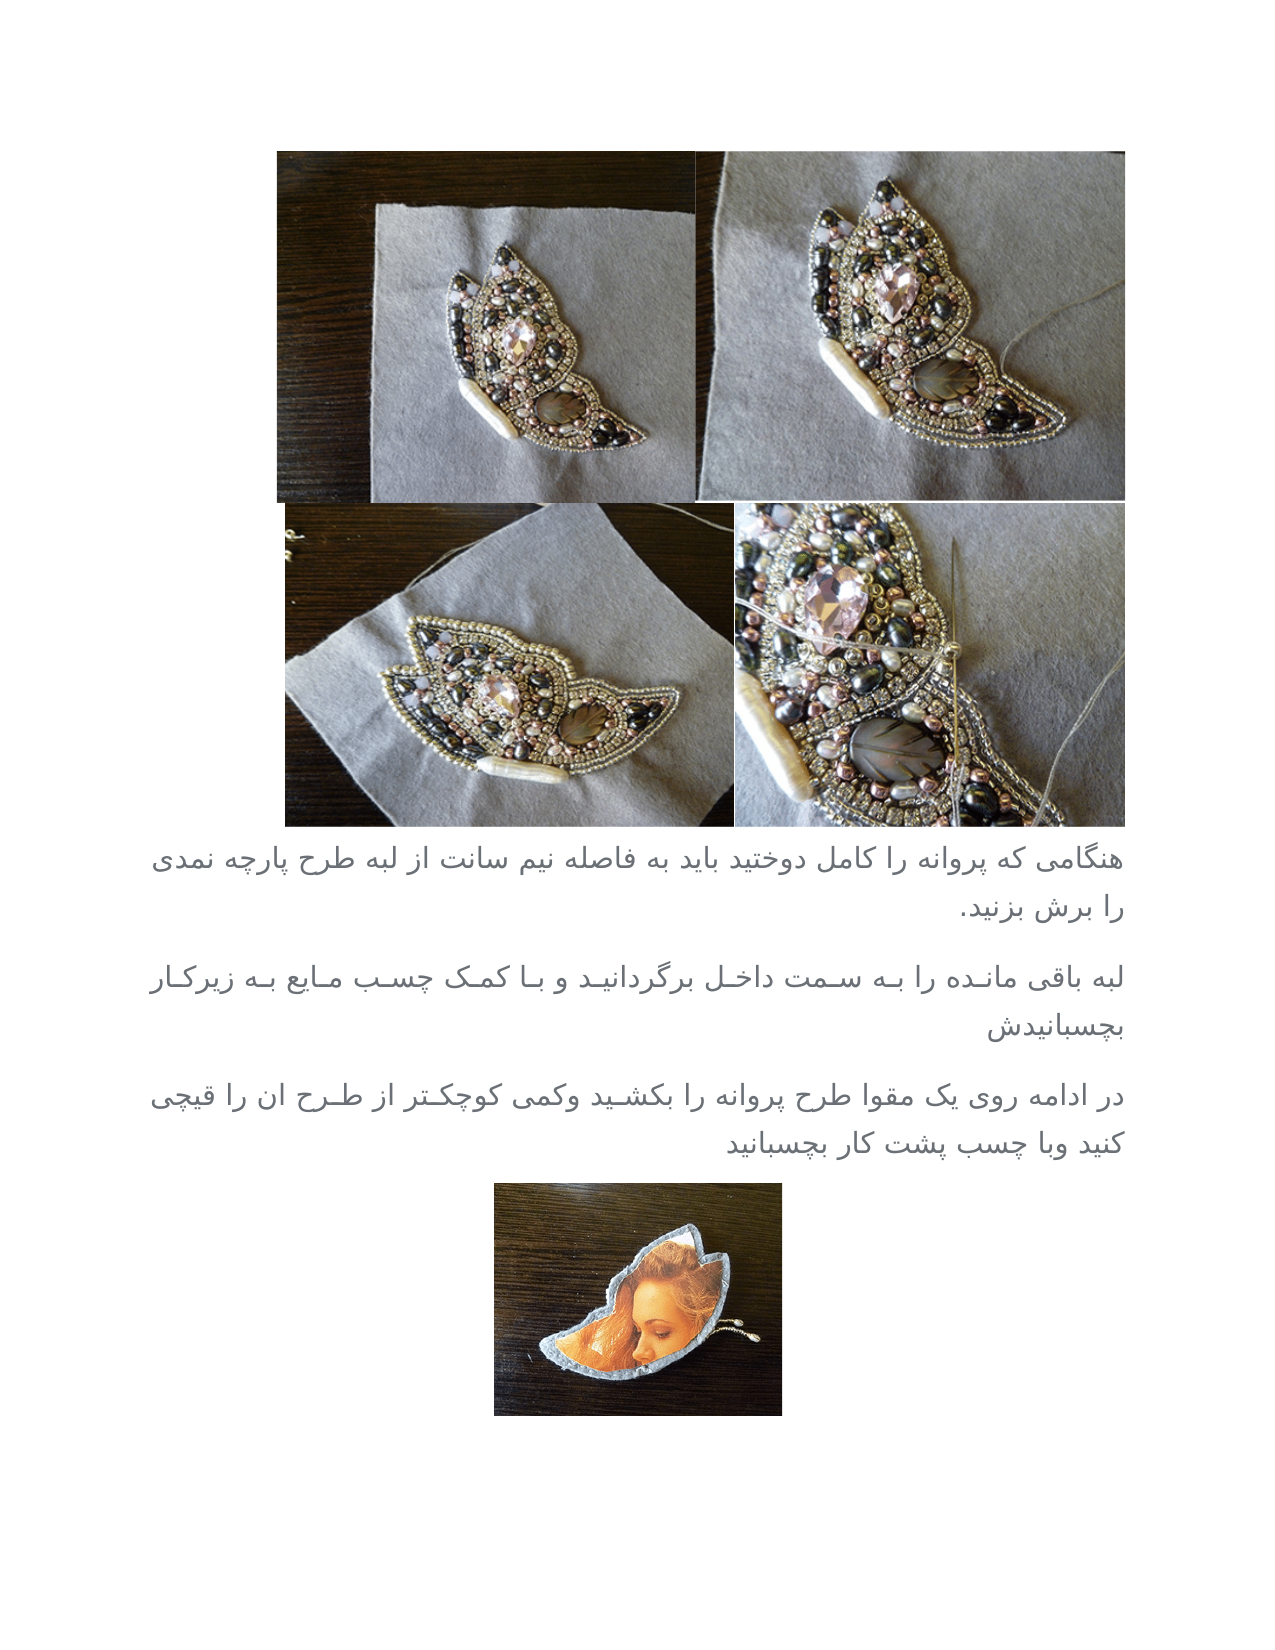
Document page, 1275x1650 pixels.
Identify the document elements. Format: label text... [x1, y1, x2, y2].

text در ادامه روی یک مقوا طرح پروانه را بکشید وکمی کوچکتر از طرح ان را قیچی کنید وبا چسب پشت کار بچسبانید [150, 1065, 1125, 1160]
text لبه باقی مانده را به سمت داخل برگردانید و با کمک چسب مایع به زیرکار بچسبانیدش [150, 947, 1125, 1042]
picture [276, 150, 1125, 829]
picture [492, 1183, 783, 1418]
text هنگامی که پروانه را کامل دوختید باید به فاصله نیم سانت از لبه طرح پارچه نمدی را برش بزنید. [150, 828, 1125, 923]
